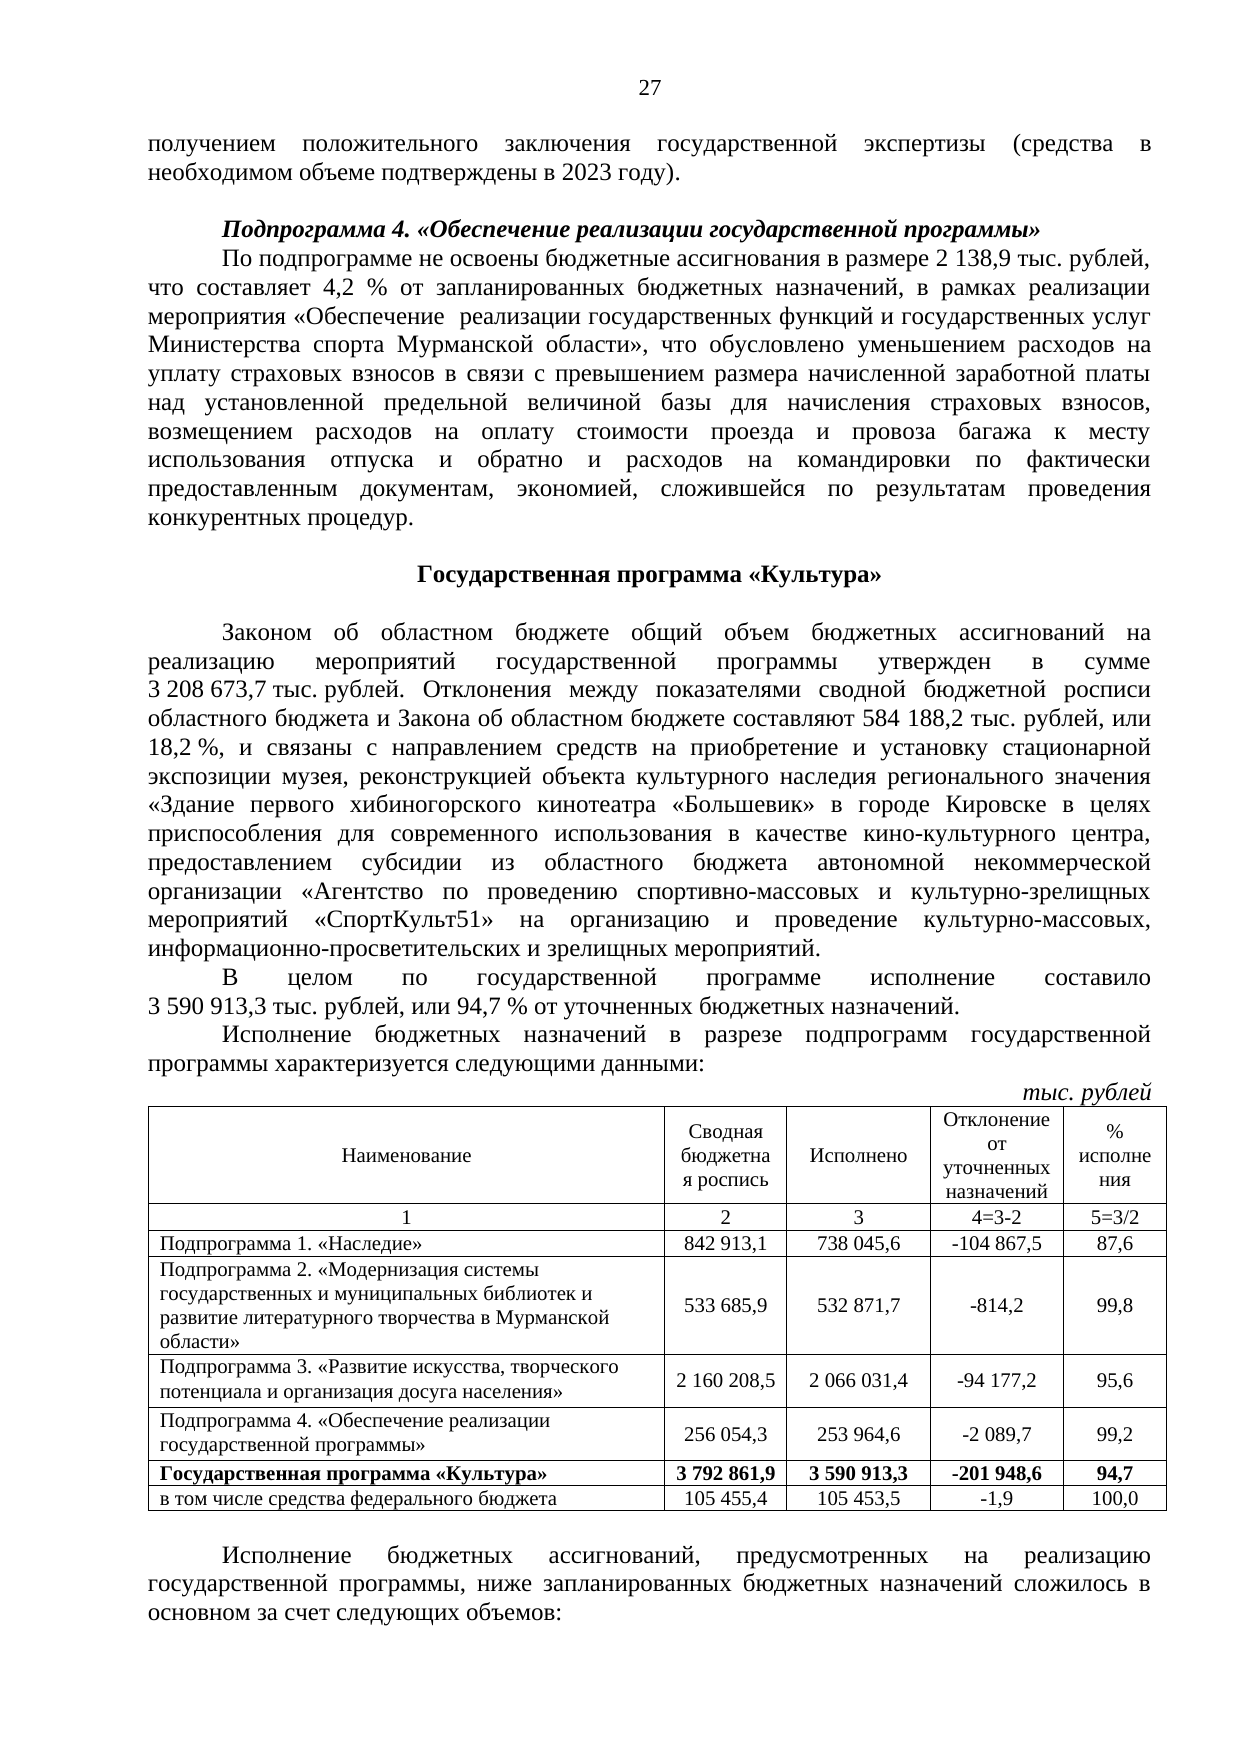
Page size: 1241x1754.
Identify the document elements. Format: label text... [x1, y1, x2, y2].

table_cell 1 [149, 1204, 664, 1229]
table_cell 94,7 [1064, 1461, 1166, 1485]
table_header Отклонение от уточненных назначений [931, 1107, 1063, 1203]
text Подпрограмма 4. «Обеспечение реализации государственной программы» [148, 214, 1152, 243]
table_cell -201 948,6 [931, 1461, 1063, 1485]
table_cell в том числе средства федерального бюджета [149, 1486, 664, 1510]
table_cell Подпрограмма 1. «Наследие» [149, 1231, 664, 1256]
table_cell Подпрограмма 3. «Развитие искусства, творческого потенциала и организация досуга населения» [149, 1355, 664, 1407]
text Исполнение бюджетных назначений в разрезе подпрограмм государственной программы характеризуется следующими данными: [148, 1019, 1152, 1077]
table_cell 99,2 [1064, 1408, 1166, 1460]
table_cell 253 964,6 [787, 1408, 930, 1460]
table_cell -1,9 [931, 1486, 1063, 1510]
text Исполнение бюджетных ассигнований, предусмотренных на реализацию государственной программы, ниже запланированных бюджетных назначений сложилось в основном за счет следующих объемов: [148, 1540, 1152, 1626]
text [148, 128, 1152, 186]
table_cell 2 066 031,4 [787, 1355, 930, 1407]
table_cell 4=3-2 [931, 1204, 1063, 1229]
table_cell -94 177,2 [931, 1355, 1063, 1407]
text тыс. рублей [148, 1077, 1152, 1106]
table_cell Государственная программа «Культура» [149, 1461, 664, 1485]
table_cell 2 [665, 1204, 786, 1229]
text По подпрограмме не освоены бюджетные ассигнования в размере 2 138,9 тыс. рублей, что составляет 4,2 % от запланированных бюджетных назначений, в рамках реализации мероприятия «Обеспечение реализации государственных функций и государственных услуг Министерства спорта Мурманской области», что обусловлено уменьшением расходов на уплату страховых взносов в связи с превышением размера начисленной заработной платы над установленной предельной величиной базы для начисления страховых взносов, возмещением расходов на оплату стоимости проезда и провоза багажа к месту использования отпуска и обратно и расходов на командировки по фактически предоставленным документам, экономией, сложившейся по результатам проведения конкурентных процедур. [148, 243, 1152, 531]
table_cell 256 054,3 [665, 1408, 786, 1460]
table_cell 2 160 208,5 [665, 1355, 786, 1407]
table_header Наименование [149, 1107, 664, 1203]
table_cell 842 913,1 [665, 1231, 786, 1256]
table_cell 5=3/2 [1064, 1204, 1166, 1229]
table_cell 738 045,6 [787, 1231, 930, 1256]
table_header Исполнено [787, 1107, 930, 1203]
table_cell Подпрограмма 4. «Обеспечение реализации государственной программы» [149, 1408, 664, 1460]
table_cell 99,8 [1064, 1257, 1166, 1353]
table_cell 533 685,9 [665, 1257, 786, 1353]
table_cell 105 455,4 [665, 1486, 786, 1510]
table_cell 3 590 913,3 [787, 1461, 930, 1485]
table_header % исполнения [1064, 1107, 1166, 1203]
table_cell 87,6 [1064, 1231, 1166, 1256]
table_cell Подпрограмма 2. «Модернизация системы государственных и муниципальных библиотек и развитие литературного творчества в Мурманской области» [149, 1257, 664, 1353]
table_cell -104 867,5 [931, 1231, 1063, 1256]
table_cell 95,6 [1064, 1355, 1166, 1407]
table_header Сводная бюджетная роспись [665, 1107, 786, 1203]
table_cell 532 871,7 [787, 1257, 930, 1353]
table_cell -814,2 [931, 1257, 1063, 1353]
subtitle Государственная программа «Культура» [148, 559, 1152, 588]
table_cell -2 089,7 [931, 1408, 1063, 1460]
table_cell 3 [787, 1204, 930, 1229]
table_cell 105 453,5 [787, 1486, 930, 1510]
text Законом об областном бюджете общий объем бюджетных ассигнований на реализацию мероприятий государственной программы утвержден в сумме 3 208 673,7 тыс. рублей. Отклонения между показателями сводной бюджетной росписи областного бюджета и Закона об областном бюджете составляют 584 188,2 тыс. рублей, или 18,2 %, и связаны с направлением средств на приобретение и установку стационарной экспозиции музея, реконструкцией объекта культурного наследия регионального значения «Здание первого хибиногорского кинотеатра «Большевик» в городе Кировске в целях приспособления для современного использования в качестве кино-культурного центра, предоставлением субсидии из областного бюджета автономной некоммерческой организации «Агентство по проведению спортивно-массовых и культурно-зрелищных мероприятий «СпортКульт51» на организацию и проведение культурно-массовых, информационно-просветительских и зрелищных мероприятий. [148, 617, 1152, 962]
table_cell 100,0 [1064, 1486, 1166, 1510]
text В целом по государственной программе исполнение составило 3 590 913,3 тыс. рублей, или 94,7 % от уточненных бюджетных назначений. [148, 962, 1152, 1019]
table_cell 3 792 861,9 [665, 1461, 786, 1485]
